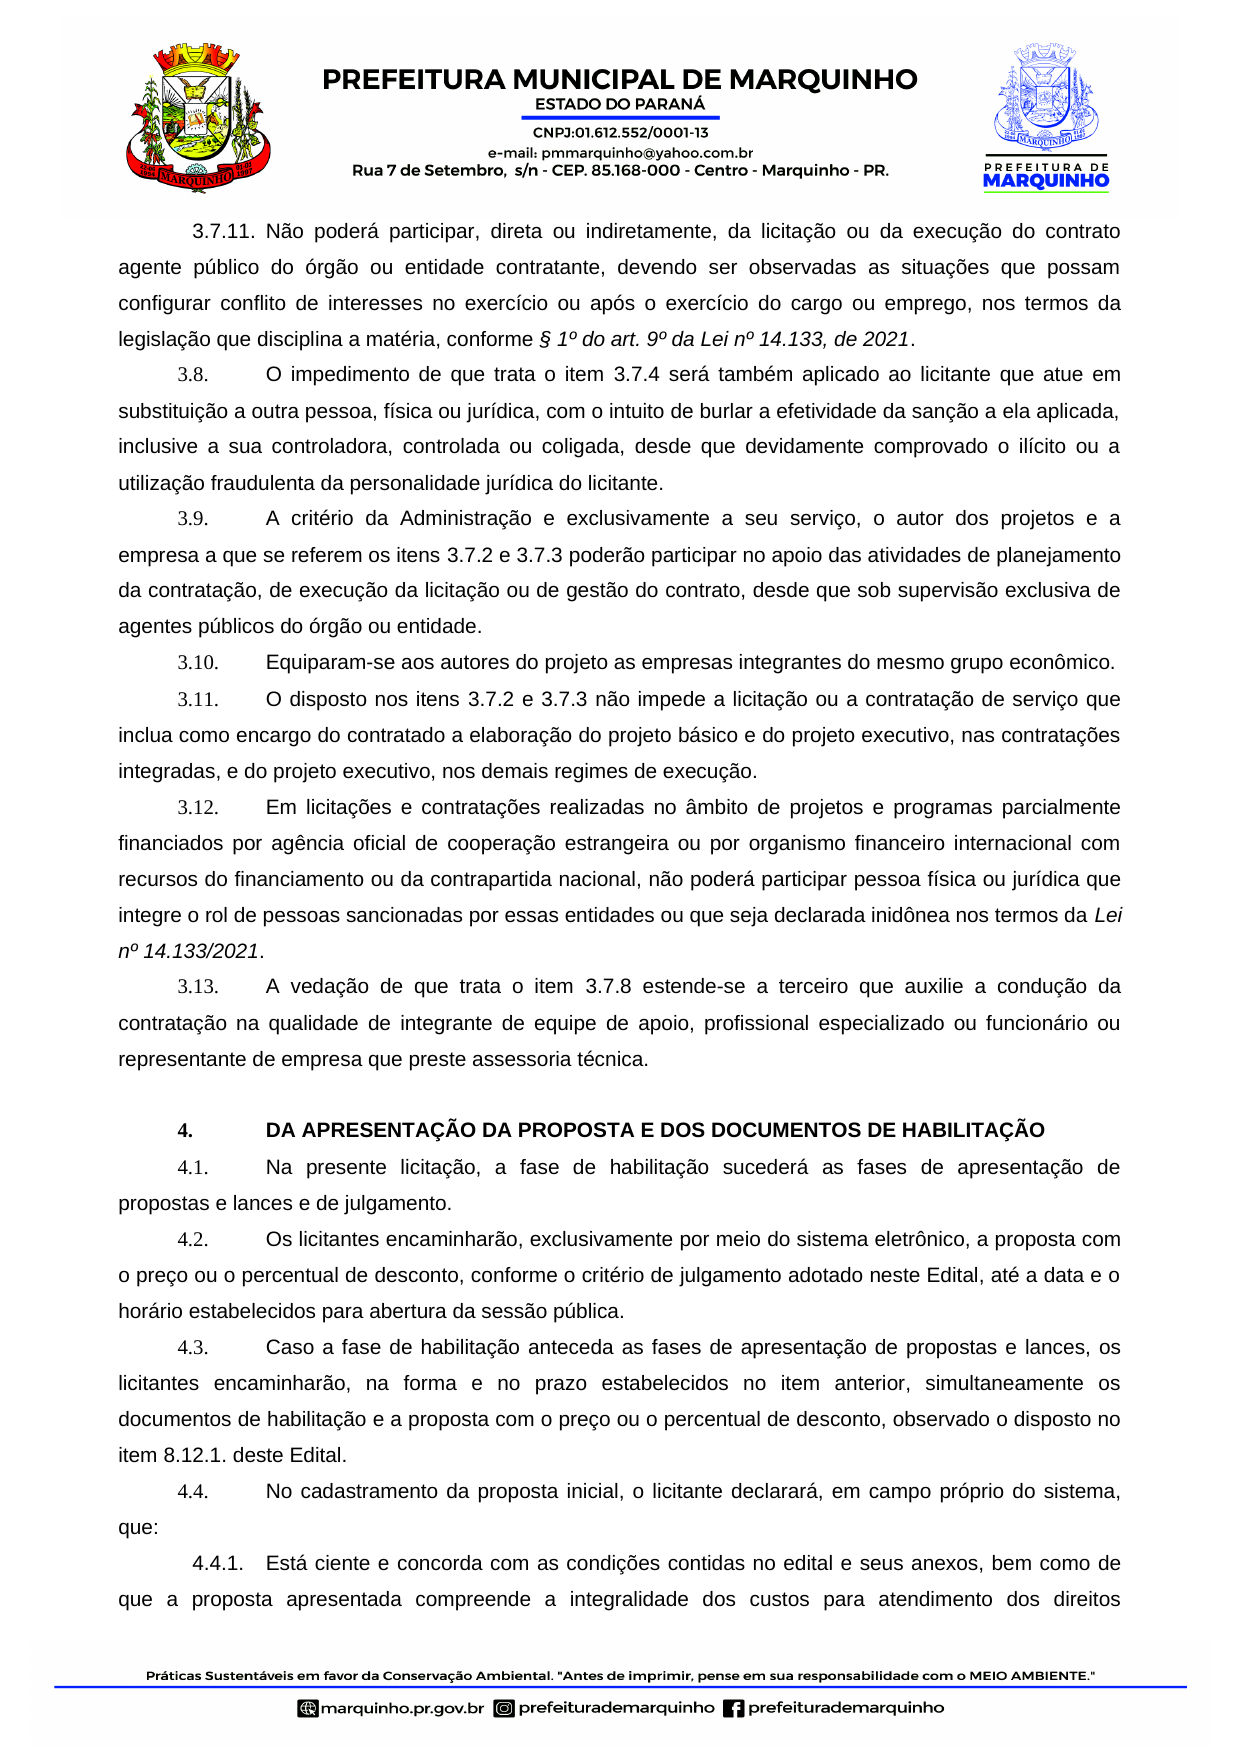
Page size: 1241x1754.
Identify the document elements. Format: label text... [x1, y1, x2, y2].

text A vedação de que trata o item 3.7.8 estende-se a terceiro que auxilie a condução da contratação na qualidade de integrante de equipe de apoio, profissional especializado ou funcionário ou representante de empresa que preste assessoria técnica. [118, 974, 1122, 1070]
picture [30, 1638, 1210, 1747]
text A critério da Administração e exclusivamente a seu serviço, o autor dos projetos e a empresa a que se referem os itens 3.7.2 e 3.7.3 poderão participar no apoio das atividades de planejamento da contratação, de execução da licitação ou de gestão do contrato, desde que sob supervisão exclusiva de agentes públicos do órgão ou entidade. [118, 506, 1122, 638]
text Em licitações e contratações realizadas no âmbito de projetos e programas parcialmente financiados por agência oficial de cooperação estrangeira ou por organismo financeiro internacional com recursos do financiamento ou da contrapartida nacional, não poderá participar pessoa física ou jurídica que integre o rol de pessoas sancionadas por essas entidades ou que seja declarada inidônea nos termos da Lei nº 14.133/2021. [118, 794, 1122, 962]
text Os licitantes encaminharão, exclusivamente por meio do sistema eletrônico, a proposta com o preço ou o percentual de desconto, conforme o critério de julgamento adotado neste Edital, até a data e o horário estabelecidos para abertura da sessão pública. [118, 1227, 1122, 1323]
text No cadastramento da proposta inicial, o licitante declarará, em campo próprio do sistema, que: [118, 1479, 1122, 1539]
picture [60, 14, 1181, 218]
text Na presente licitação, a fase de habilitação sucederá as fases de apresentação de propostas e lances e de julgamento. [118, 1154, 1122, 1215]
text DA APRESENTAÇÃO DA PROPOSTA E DOS DOCUMENTOS DE HABILITAÇÃO [118, 1118, 1122, 1142]
text Não poderá participar, direta ou indiretamente, da licitação ou da execução do contrato agente público do órgão ou entidade contratante, devendo ser observadas as situações que possam configurar conflito de interesses no exercício ou após o exercício do cargo ou emprego, nos termos da legislação que disciplina a matéria, conforme § 1º do art. 9º da Lei nº 14.133, de 2021. [118, 218, 1122, 350]
text O disposto nos itens 3.7.2 e 3.7.3 não impede a licitação ou a contratação de serviço que inclua como encargo do contratado a elaboração do projeto básico e do projeto executivo, nas contratações integradas, e do projeto executivo, nos demais regimes de execução. [118, 686, 1122, 782]
text Equiparam-se aos autores do projeto as empresas integrantes do mesmo grupo econômico. [118, 650, 1122, 674]
text O impedimento de que trata o item 3.7.4 será também aplicado ao licitante que atue em substituição a outra pessoa, física ou jurídica, com o intuito de burlar a efetividade da sanção a ela aplicada, inclusive a sua controladora, controlada ou coligada, desde que devidamente comprovado o ilícito ou a utilização fraudulenta da personalidade jurídica do licitante. [118, 362, 1122, 494]
text Caso a fase de habilitação anteceda as fases de apresentação de propostas e lances, os licitantes encaminharão, na forma e no prazo estabelecidos no item anterior, simultaneamente os documentos de habilitação e a proposta com o preço ou o percentual de desconto, observado o disposto no item 8.12.1. deste Edital. [118, 1335, 1122, 1467]
